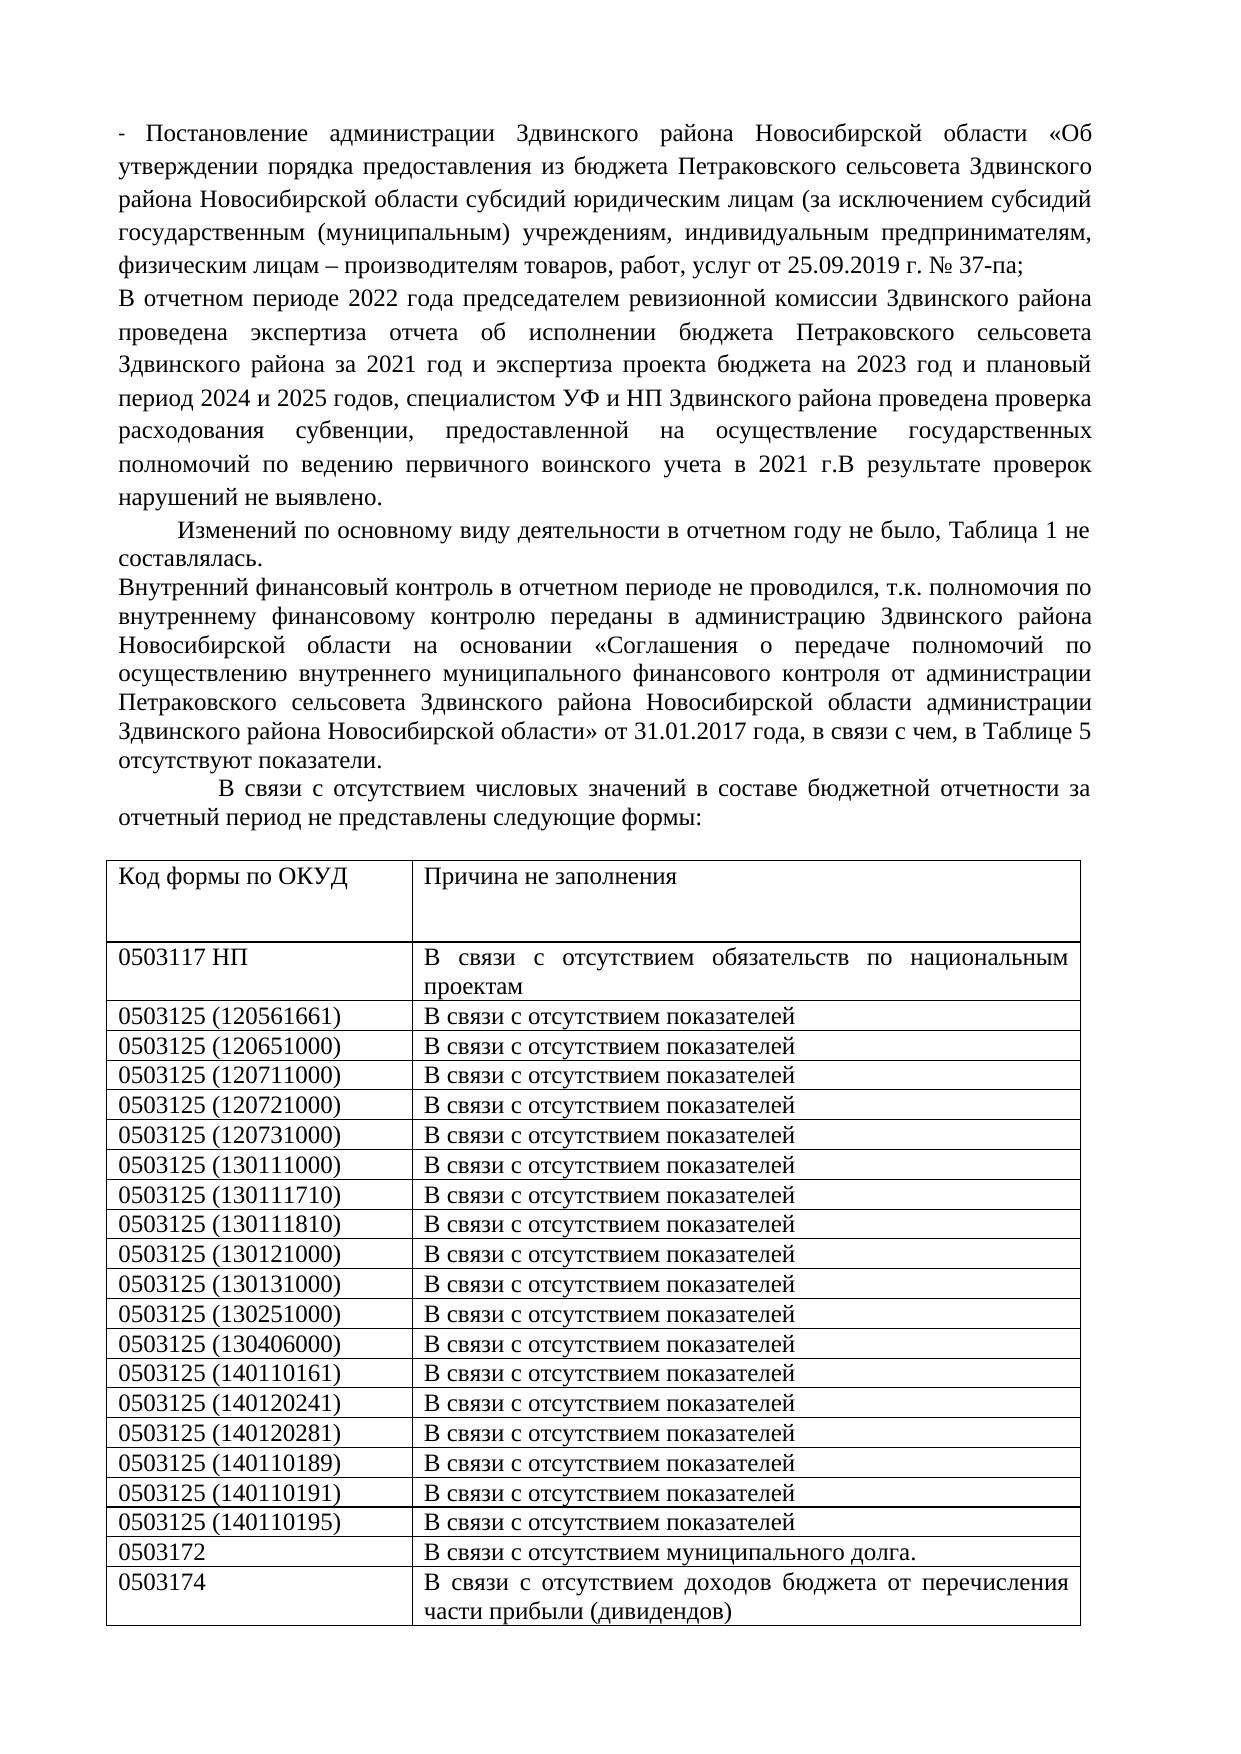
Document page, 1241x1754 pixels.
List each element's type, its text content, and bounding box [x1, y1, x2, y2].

table_cell В связи с отсутствием обязательств по национальным проектам [413, 943, 1080, 1000]
table_cell В связи с отсутствием показателей [413, 1090, 1080, 1119]
table_cell 0503125 (140120281) [107, 1418, 412, 1447]
table_cell 0503125 (120731000) [107, 1120, 412, 1149]
table_cell В связи с отсутствием показателей [413, 1388, 1080, 1417]
table_cell В связи с отсутствием доходов бюджета от перечисления части прибыли (дивидендов) [413, 1567, 1080, 1624]
table_cell В связи с отсутствием показателей [413, 1239, 1080, 1268]
table_cell 0503125 (130111810) [107, 1210, 412, 1238]
table_cell 0503125 (130406000) [107, 1329, 412, 1357]
table_header Код формы по ОКУД [107, 861, 412, 941]
table_cell 0503125 (130111710) [107, 1180, 412, 1208]
table_cell 0503174 [107, 1567, 412, 1624]
table_cell В связи с отсутствием показателей [413, 1269, 1080, 1298]
table_cell В связи с отсутствием показателей [413, 1150, 1080, 1179]
table_cell В связи с отсутствием показателей [413, 1478, 1080, 1506]
table_cell В связи с отсутствием показателей [413, 1001, 1080, 1030]
table_cell В связи с отсутствием показателей [413, 1508, 1080, 1536]
text - Постановление администрации Здвинского района Новосибирской области «Об утверждении порядка предоставления из бюджета Петраковского сельсовета Здвинского района Новосибирской области субсидий юридическим лицам (за исключением субсидий государственным (муниципальным) учреждениям, индивидуальным предпринимателям, физическим лицам – производителям товаров, работ, услуг от 25.09.2019 г. № 37-па; [118, 118, 1093, 279]
table_cell В связи с отсутствием показателей [413, 1299, 1080, 1328]
table_cell 0503125 (130111000) [107, 1150, 412, 1179]
text Изменений по основному виду деятельности в отчетном году не было, Таблица 1 не составлялась. [118, 515, 1093, 572]
table_cell 0503125 (130131000) [107, 1269, 412, 1298]
table_cell 0503125 (120651000) [107, 1031, 412, 1059]
table_cell 0503125 (140110191) [107, 1478, 412, 1506]
table_cell 0503125 (130251000) [107, 1299, 412, 1328]
text Внутренний финансовый контроль в отчетном периоде не проводился, т.к. полномочия по внутреннему финансовому контролю переданы в администрацию Здвинского района Новосибирской области на основании «Соглашения о передаче полномочий по осуществлению внутреннего муниципального финансового контроля от администрации Петраковского сельсовета Здвинского района Новосибирской области администрации Здвинского района Новосибирской области» от 31.01.2017 года, в связи с чем, в Таблице 5 отсутствуют показатели. [118, 572, 1093, 773]
table_cell 0503125 (130121000) [107, 1239, 412, 1268]
table_cell 0503172 [107, 1537, 412, 1566]
table_cell В связи с отсутствием показателей [413, 1061, 1080, 1089]
table_cell 0503125 (140110195) [107, 1508, 412, 1536]
table_cell В связи с отсутствием показателей [413, 1448, 1080, 1477]
text В отчетном периоде 2022 года председателем ревизионной комиссии Здвинского района проведена экспертиза отчета об исполнении бюджета Петраковского сельсовета Здвинского района за 2021 год и экспертиза проекта бюджета на 2023 год и плановый период 2024 и 2025 годов, специалистом УФ и НП Здвинского района проведена проверка расходования субвенции, предоставленной на осуществление государственных полномочий по ведению первичного воинского учета в 2021 г.В результате проверок нарушений не выявлено. [118, 283, 1093, 510]
table_header Причина не заполнения [413, 861, 1080, 941]
table_cell 0503125 (120711000) [107, 1061, 412, 1089]
table_cell 0503117 НП [107, 943, 412, 1000]
table_cell 0503125 (120561661) [107, 1001, 412, 1030]
table_cell 0503125 (140110189) [107, 1448, 412, 1477]
text В связи с отсутствием числовых значений в составе бюджетной отчетности за отчетный период не представлены следующие формы: [118, 773, 1093, 831]
table_cell В связи с отсутствием показателей [413, 1329, 1080, 1357]
table_cell В связи с отсутствием показателей [413, 1418, 1080, 1447]
table_cell 0503125 (140110161) [107, 1359, 412, 1387]
table_cell В связи с отсутствием муниципального долга. [413, 1537, 1080, 1566]
table_cell В связи с отсутствием показателей [413, 1031, 1080, 1059]
table_cell В связи с отсутствием показателей [413, 1359, 1080, 1387]
table_cell 0503125 (140120241) [107, 1388, 412, 1417]
table_cell В связи с отсутствием показателей [413, 1120, 1080, 1149]
table_cell В связи с отсутствием показателей [413, 1210, 1080, 1238]
table_cell 0503125 (120721000) [107, 1090, 412, 1119]
table_cell В связи с отсутствием показателей [413, 1180, 1080, 1208]
